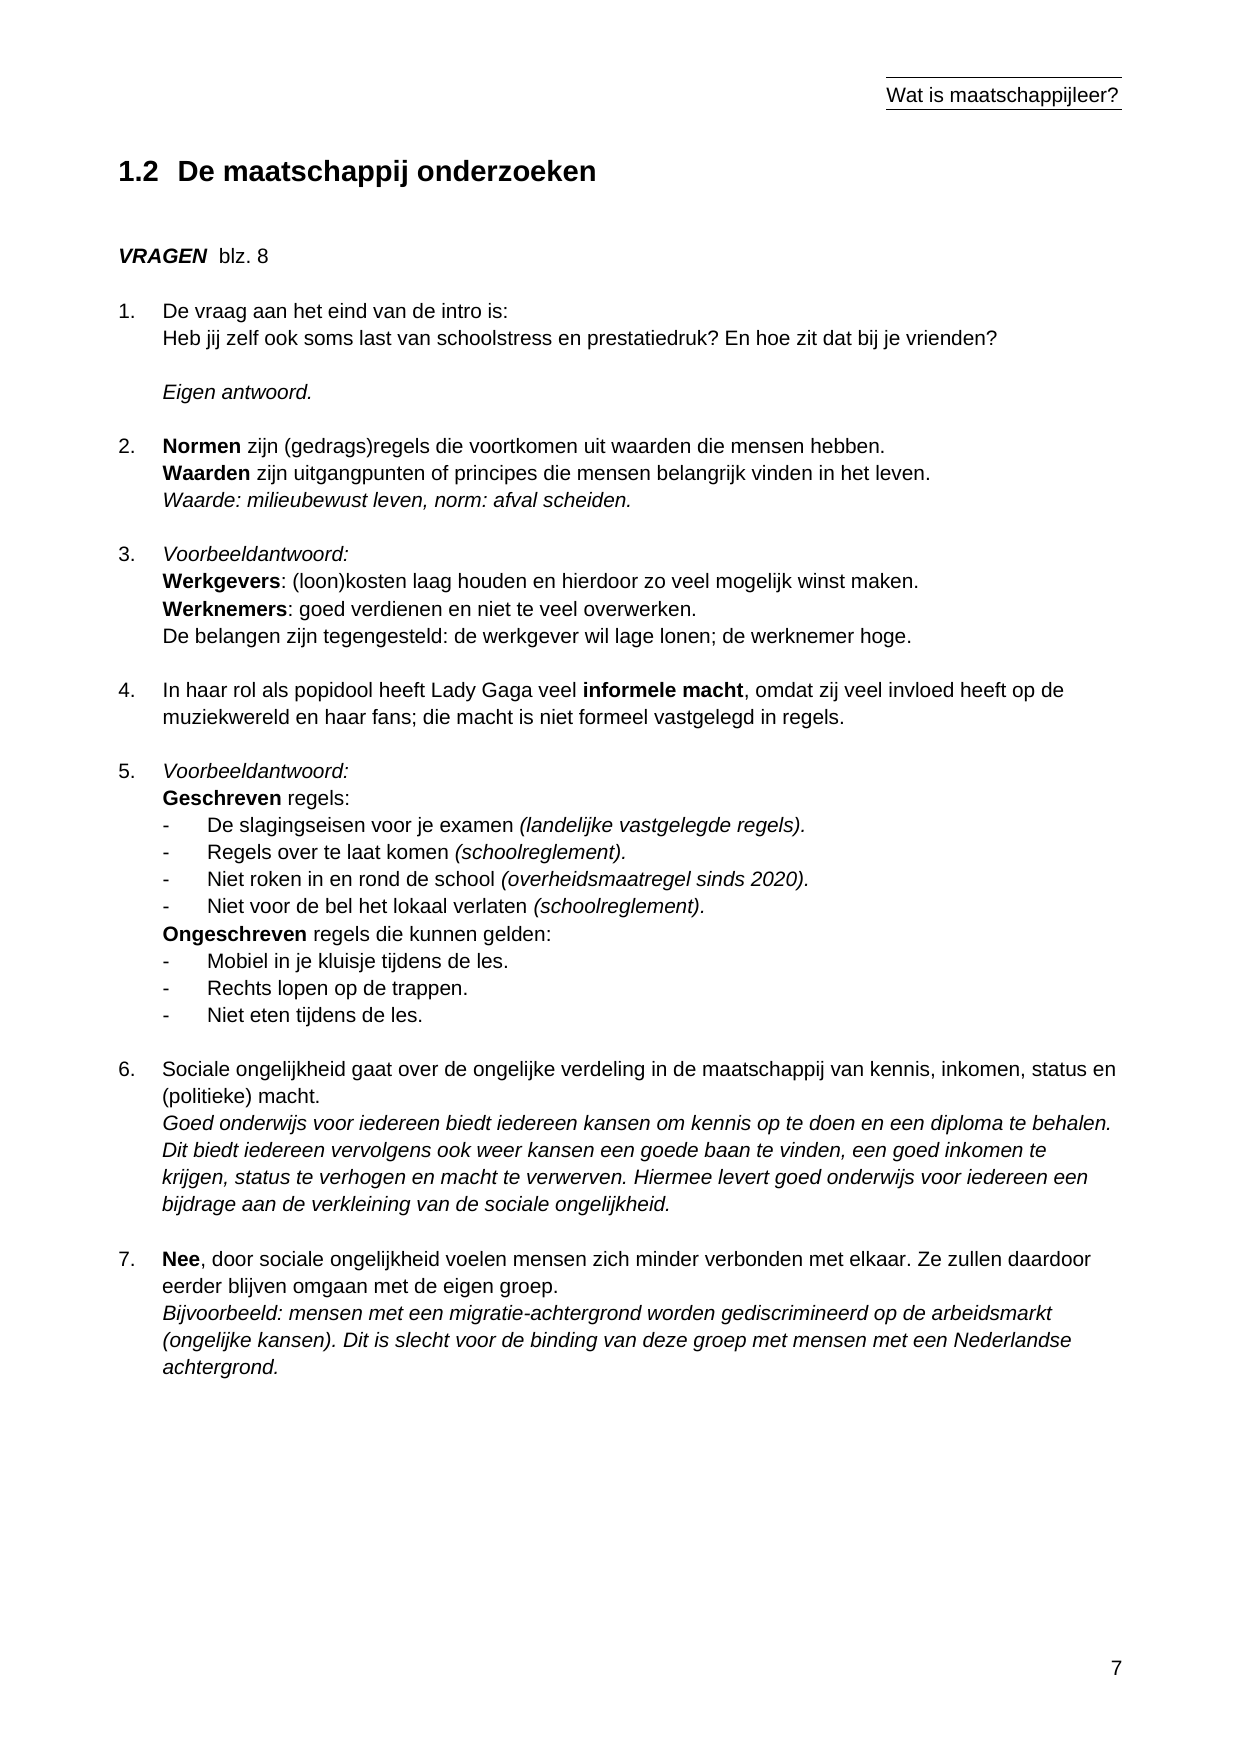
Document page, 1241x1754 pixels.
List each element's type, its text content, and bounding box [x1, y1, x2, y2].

text - Niet voor de bel het lokaal verlaten (schoolreglement). [162, 891, 1122, 918]
subtitle 1.2 De maatschappij onderzoeken [118, 153, 1122, 187]
text Werknemers: goed verdienen en niet te veel overwerken. [162, 593, 1122, 620]
text 3. Voorbeeldantwoord: [118, 539, 1122, 566]
text Heb jij zelf ook soms last van schoolstress en prestatiedruk? En hoe zit dat bij je vrienden? Eigen antwoord. [162, 322, 1122, 404]
text 2. Normen zijn (gedrags)regels die voortkomen uit waarden die mensen hebben. [118, 431, 1122, 458]
text Waarde: milieubewust leven, norm: afval scheiden. [162, 485, 1122, 512]
text Werkgevers: (loon)kosten laag houden en hierdoor zo veel mogelijk winst maken. [162, 566, 1122, 593]
text 6. Sociale ongelijkheid gaat over de ongelijke verdeling in de maatschappij van kennis, inkomen, status en (politieke) macht. [118, 1054, 1122, 1108]
text - Niet eten tijdens de les. [162, 999, 1122, 1027]
text De belangen zijn tegengesteld: de werkgever wil lage lonen; de werknemer hoge. [162, 620, 1122, 647]
text VRAGEN blz. 8 [118, 241, 1122, 268]
text 4. In haar rol als popidool heeft Lady Gaga veel informele macht, omdat zij veel invloed heeft op de muziekwereld en haar fans; die macht is niet formeel vastgelegd in regels. [118, 674, 1122, 729]
text 1. De vraag aan het eind van de intro is: [118, 295, 1122, 322]
text Ongeschreven regels die kunnen gelden: [162, 918, 1122, 945]
text - Mobiel in je kluisje tijdens de les. [162, 945, 1122, 972]
text Waarden zijn uitgangpunten of principes die mensen belangrijk vinden in het leven. [162, 458, 1122, 485]
text 7. Nee, door sociale ongelijkheid voelen mensen zich minder verbonden met elkaar. Ze zullen daardoor eerder blijven omgaan met de eigen groep. [118, 1243, 1122, 1297]
text Geschreven regels: [162, 783, 1122, 810]
text - Niet roken in en rond de school (overheidsmaatregel sinds 2020). [162, 864, 1122, 891]
text Goed onderwijs voor iedereen biedt iedereen kansen om kennis op te doen en een diploma te behalen. Dit biedt iedereen vervolgens ook weer kansen een goede baan te vinden, een goed inkomen te krijgen, status te verhogen en macht te verwerven. Hiermee levert goed onderwijs voor iedereen een bijdrage aan de verkleining van de sociale ongelijkheid. [162, 1108, 1122, 1216]
text - Rechts lopen op de trappen. [162, 972, 1122, 999]
text - Regels over te laat komen (schoolreglement). [162, 837, 1122, 864]
text Bijvoorbeeld: mensen met een migratie-achtergrond worden gediscrimineerd op de arbeidsmarkt (ongelijke kansen). Dit is slecht voor de binding van deze groep met mensen met een Nederlandse achtergrond. [162, 1297, 1122, 1379]
text - De slagingseisen voor je examen (landelijke vastgelegde regels). [162, 810, 1122, 837]
text 5. Voorbeeldantwoord: [118, 756, 1122, 783]
